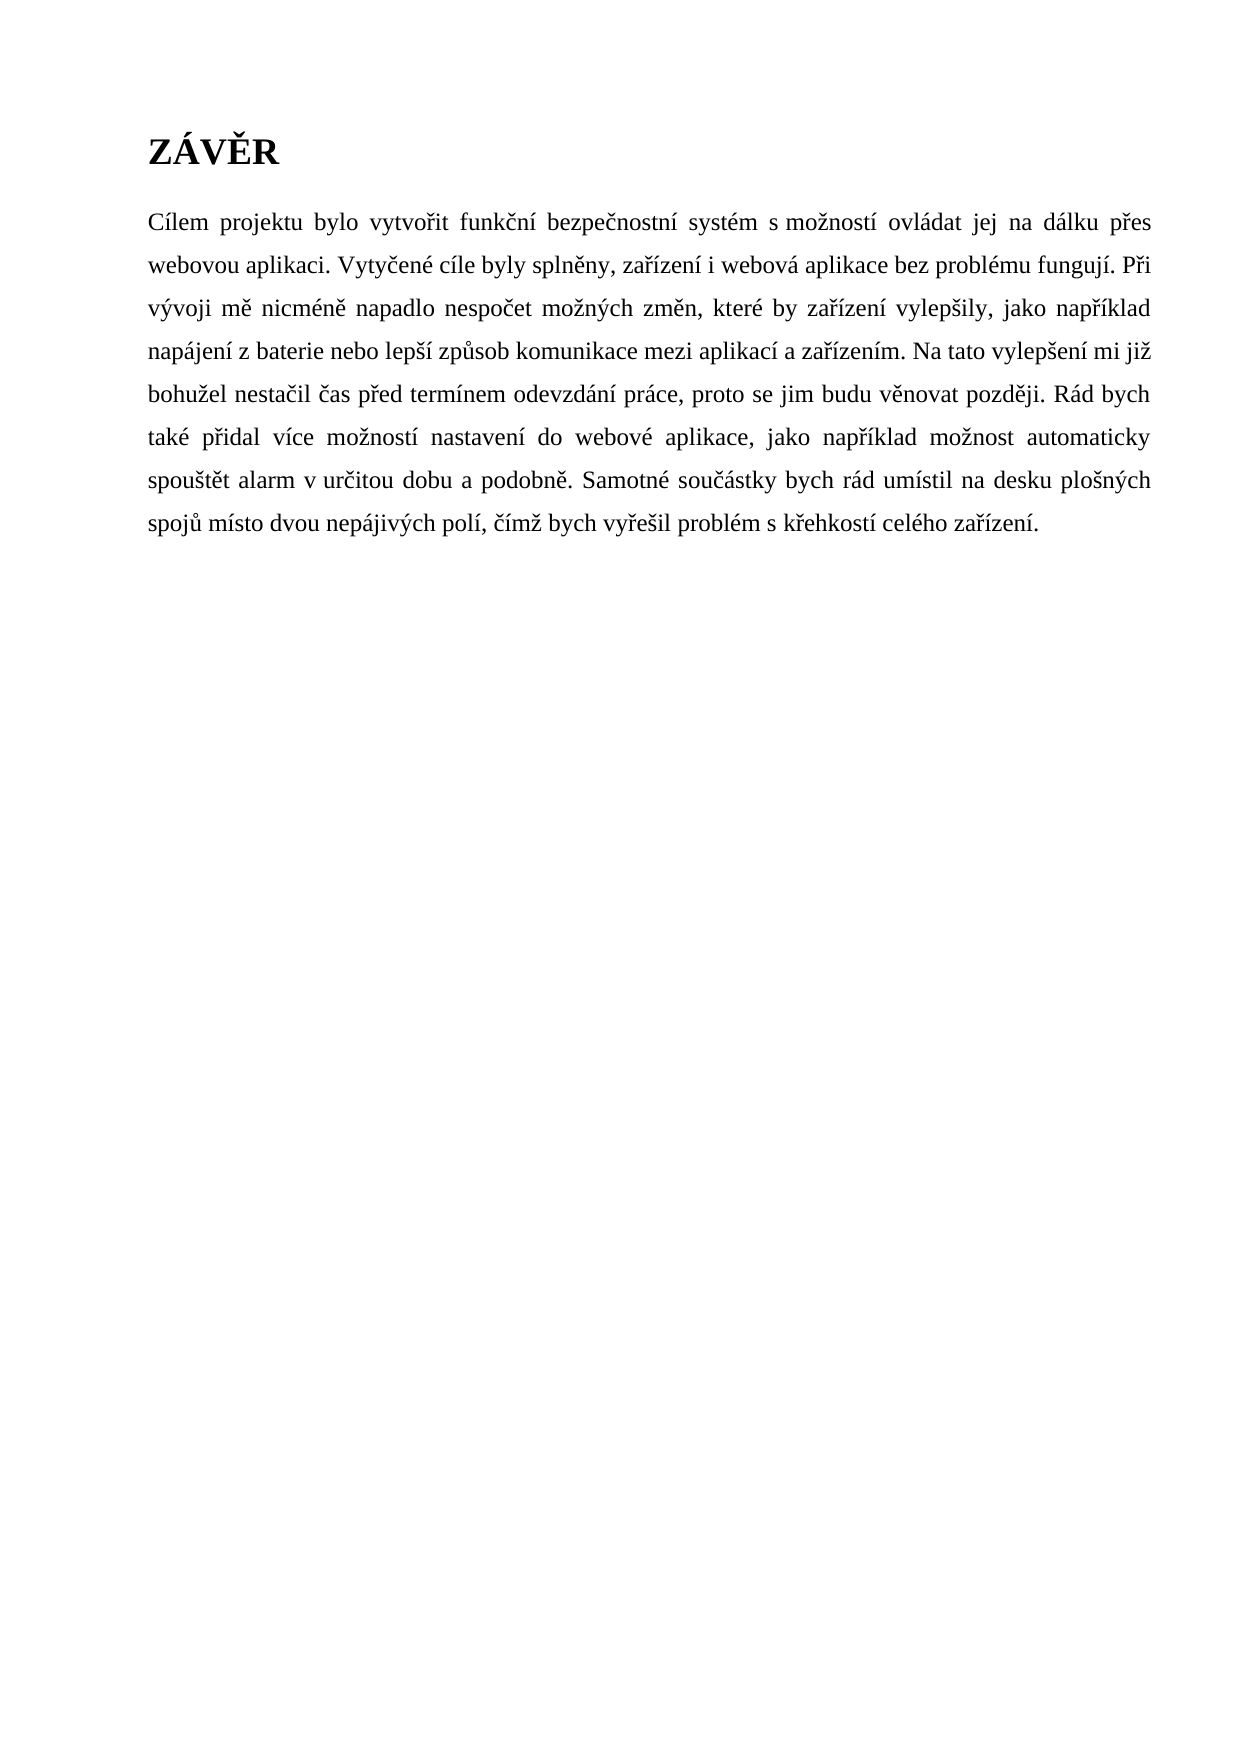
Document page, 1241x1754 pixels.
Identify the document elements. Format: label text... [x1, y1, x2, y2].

text Cílem projektu bylo vytvořit funkční bezpečnostní systém s možností ovládat jej na dálku přes webovou aplikaci. Vytyčené cíle byly splněny, zařízení i webová aplikace bez problému fungují. Při vývoji mě nicméně napadlo nespočet možných změn, které by zařízení vylepšily, jako například napájení z baterie nebo lepší způsob komunikace mezi aplikací a zařízením. Na tato vylepšení mi již bohužel nestačil čas před termínem odevzdání práce, proto se jim budu věnovat později. Rád bych také přidal více možností nastavení do webové aplikace, jako například možnost automaticky spouštět alarm v určitou dobu a podobně. Samotné součástky bych rád umístil na desku plošných spojů místo dvou nepájivých polí, čímž bych vyřešil problém s křehkostí celého zařízení. [148, 207, 1152, 537]
title Závěr [148, 129, 1152, 172]
